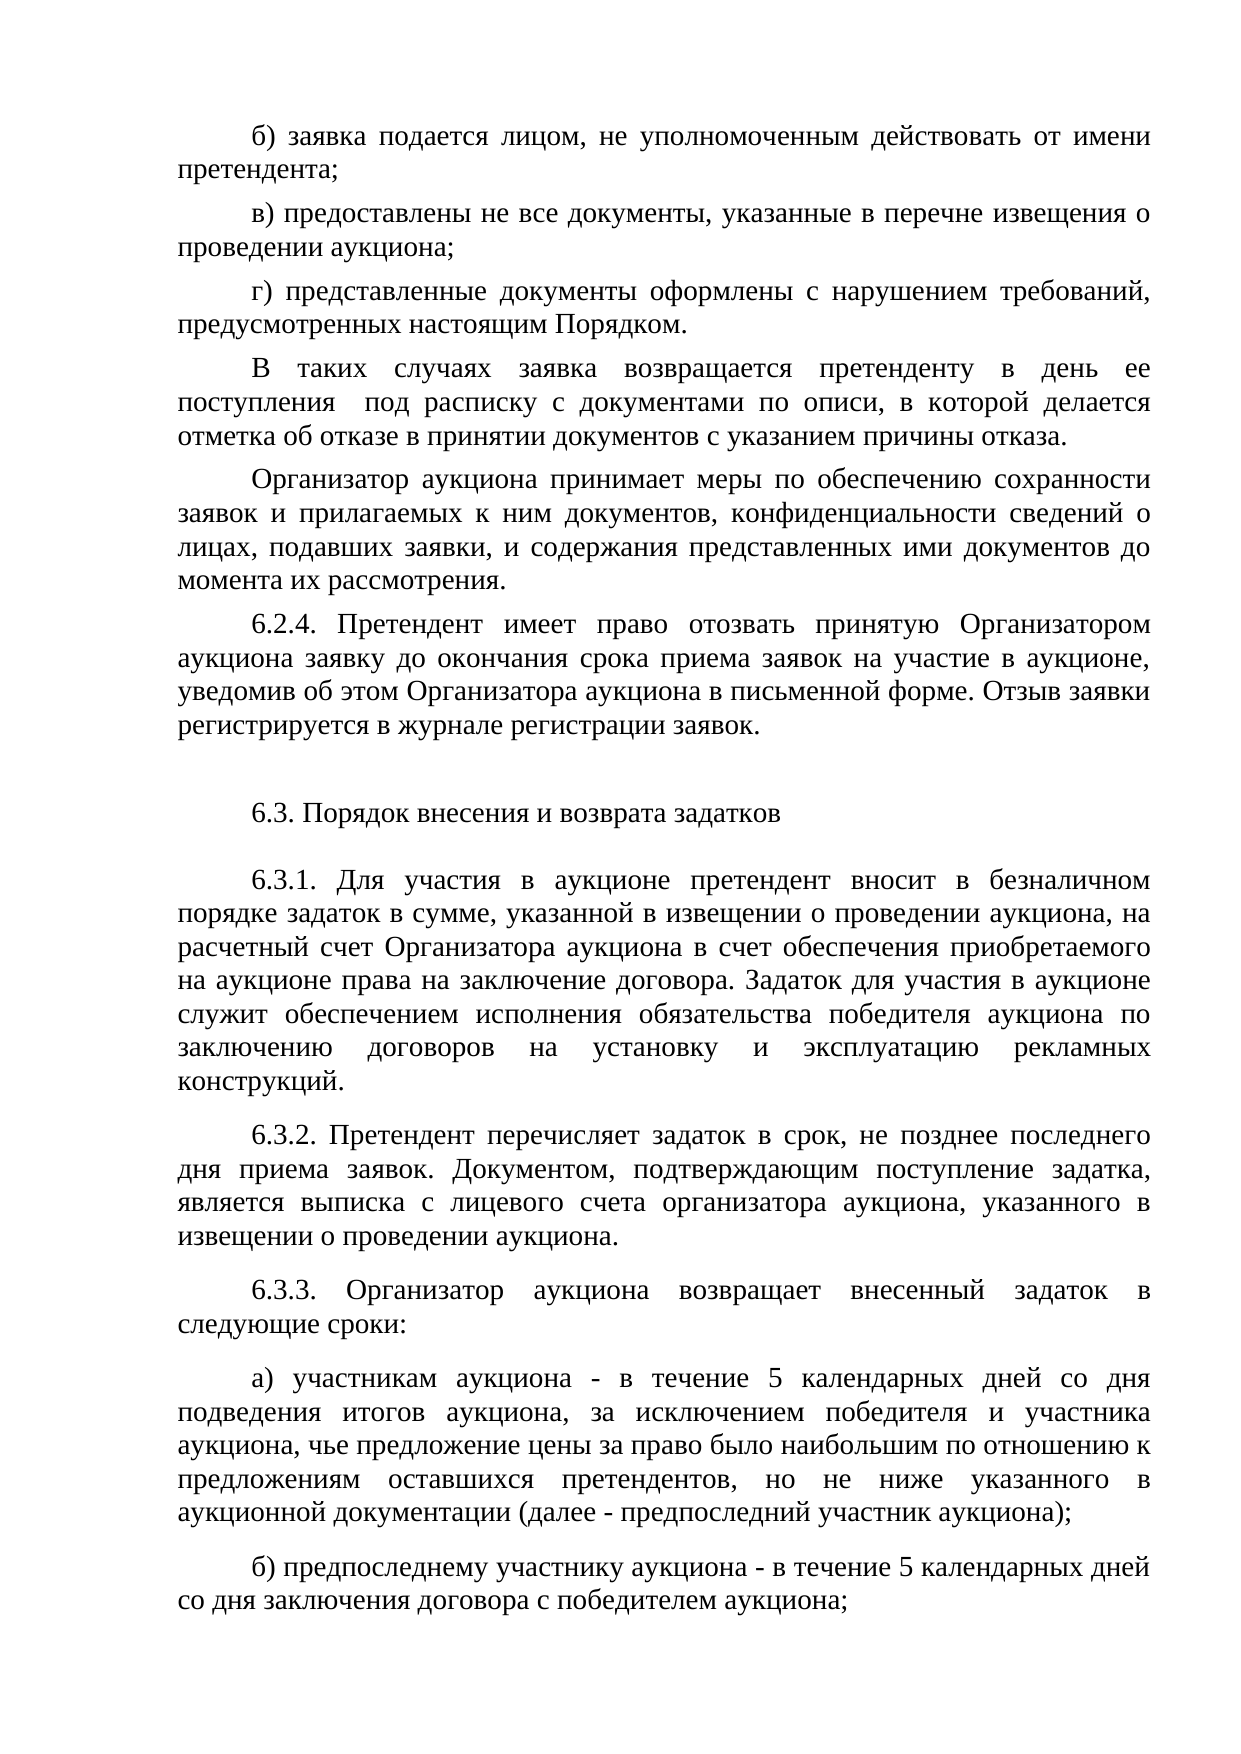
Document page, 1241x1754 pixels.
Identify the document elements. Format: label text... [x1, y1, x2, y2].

text 6.2.4. Претендент имеет право отозвать принятую Организатором аукциона заявку до окончания срока приема заявок на участие в аукционе, уведомив об этом Организатора аукциона в письменной форме. Отзыв заявки регистрируется в журнале регистрации заявок. [177, 606, 1152, 740]
text б) предпоследнему участнику аукциона - в течение 5 календарных дней со дня заключения договора с победителем аукциона; [177, 1549, 1152, 1616]
text 6.3.3. Организатор аукциона возвращает внесенный задаток в следующие сроки: [177, 1272, 1152, 1339]
text б) заявка подается лицом, не уполномоченным действовать от имени претендента; [177, 118, 1152, 185]
text г) представленные документы оформлены с нарушением требований, предусмотренных настоящим Порядком. [177, 273, 1152, 340]
text В таких случаях заявка возвращается претенденту в день ее поступления под расписку с документами по описи, в которой делается отметка об отказе в принятии документов с указанием причины отказа. [177, 351, 1152, 451]
text в) предоставлены не все документы, указанные в перечне извещения о проведении аукциона; [177, 196, 1152, 263]
text 6.3.2. Претендент перечисляет задаток в срок, не позднее последнего дня приема заявок. Документом, подтверждающим поступление задатка, является выписка с лицевого счета организатора аукциона, указанного в извещении о проведении аукциона. [177, 1117, 1152, 1252]
text 6.3.1. Для участия в аукционе претендент вносит в безналичном порядке задаток в сумме, указанной в извещении о проведении аукциона, на расчетный счет Организатора аукциона в счет обеспечения приобретаемого на аукционе права на заключение договора. Задаток для участия в аукционе служит обеспечением исполнения обязательства победителя аукциона по заключению договоров на установку и эксплуатацию рекламных конструкций. [177, 862, 1152, 1097]
text а) участникам аукциона - в течение 5 календарных дней со дня подведения итогов аукциона, за исключением победителя и участника аукциона, чье предложение цены за право было наибольшим по отношению к предложениям оставшихся претендентов, но не ниже указанного в аукционной документации (далее - предпоследний участник аукциона); [177, 1360, 1152, 1528]
text Организатор аукциона принимает меры по обеспечению сохранности заявок и прилагаемых к ним документов, конфиденциальности сведений о лицах, подавших заявки, и содержания представленных ими документов до момента их рассмотрения. [177, 462, 1152, 596]
text 6.3. Порядок внесения и возврата задатков [177, 795, 1152, 828]
